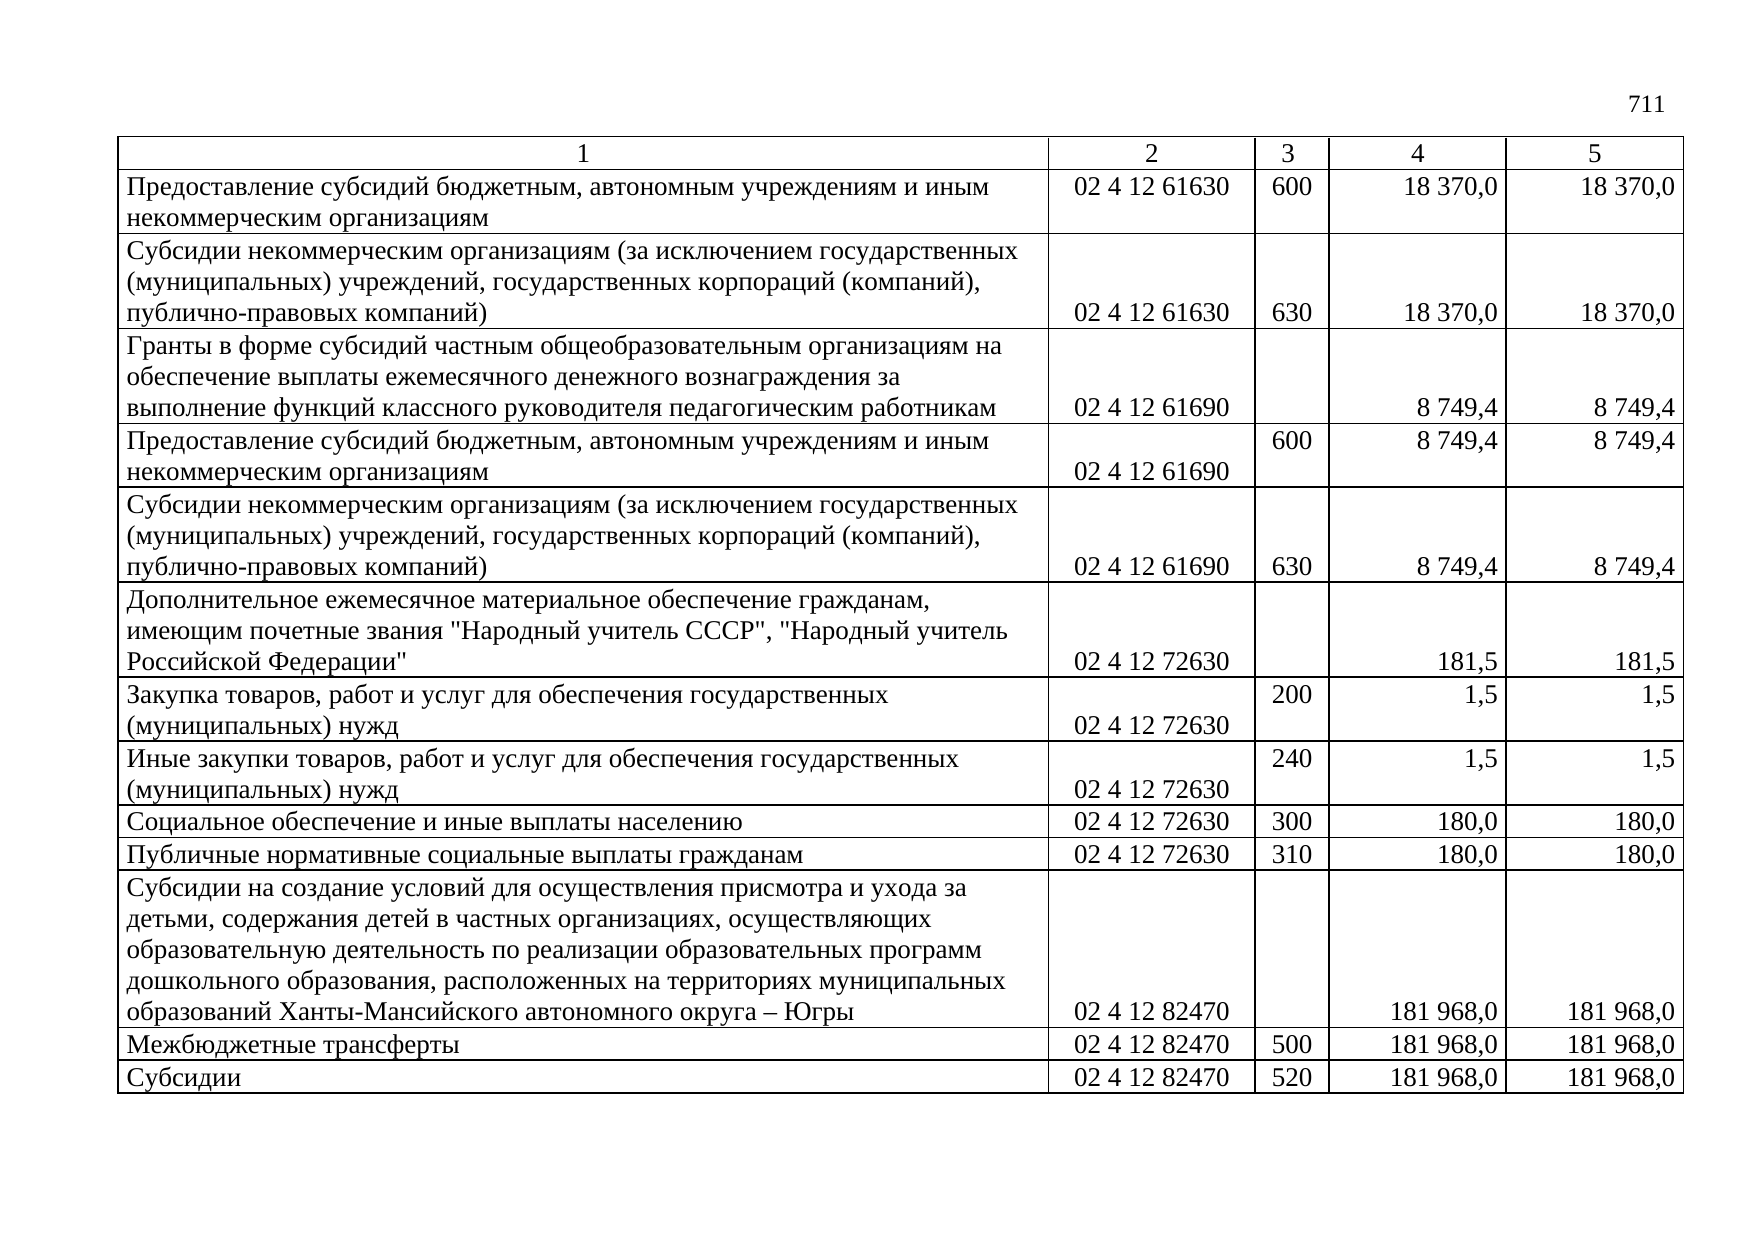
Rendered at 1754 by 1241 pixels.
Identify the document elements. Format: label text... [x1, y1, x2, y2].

table_cell 1,5 [1330, 678, 1505, 740]
table_cell 18 370,0 [1507, 170, 1683, 232]
table_header 2 [1049, 137, 1255, 168]
table_cell 8 749,4 [1507, 329, 1683, 422]
table_cell Субсидии на создание условий для осуществления присмотра и ухода за детьми, содержания детей в частных организациях, осуществляющих образовательную деятельность по реализации образовательных программ дошкольного образования, расположенных на территориях муниципальных образований Ханты-Мансийского автономного округа – Югры [119, 871, 1048, 1027]
table_cell [1256, 871, 1328, 1027]
table_header 4 [1330, 137, 1506, 168]
table_cell 300 [1256, 806, 1328, 837]
table_cell 8 749,4 [1330, 329, 1505, 422]
table_cell 181 968,0 [1330, 1028, 1505, 1059]
table_cell 181 968,0 [1330, 871, 1505, 1027]
table_cell 180,0 [1330, 838, 1505, 869]
table_cell 1,5 [1507, 742, 1683, 804]
table_header 1 [119, 137, 1048, 168]
table_cell 180,0 [1507, 838, 1683, 869]
table_cell 200 [1256, 678, 1328, 740]
table_cell 02 4 12 61690 [1049, 329, 1254, 422]
table_cell 02 4 12 61690 [1049, 488, 1254, 581]
table_cell Иные закупки товаров, работ и услуг для обеспечения государственных (муниципальных) нужд [119, 742, 1048, 804]
table_cell 02 4 12 72630 [1049, 678, 1254, 740]
table_cell 8 749,4 [1507, 488, 1683, 581]
table_cell 02 4 12 82470 [1049, 1028, 1254, 1059]
table_cell Гранты в форме субсидий частным общеобразовательным организациям на обеспечение выплаты ежемесячного денежного вознаграждения за выполнение функций классного руководителя педагогическим работникам [119, 329, 1048, 422]
table_cell 180,0 [1330, 806, 1505, 837]
table_cell 8 749,4 [1507, 424, 1683, 486]
table_cell 181 968,0 [1507, 1028, 1683, 1059]
table_cell 181,5 [1507, 583, 1683, 676]
table_cell Публичные нормативные социальные выплаты гражданам [119, 838, 1048, 869]
table_cell Предоставление субсидий бюджетным, автономным учреждениям и иным некоммерческим организациям [119, 424, 1048, 486]
table_cell 18 370,0 [1330, 170, 1505, 232]
table_cell 520 [1256, 1061, 1328, 1092]
table_cell [1256, 329, 1328, 422]
table_cell 02 4 12 82470 [1049, 1061, 1254, 1092]
table_cell 02 4 12 61630 [1049, 170, 1254, 232]
table_cell 02 4 12 72630 [1049, 742, 1254, 804]
table_cell 02 4 12 72630 [1049, 806, 1254, 837]
table_cell Дополнительное ежемесячное материальное обеспечение гражданам, имеющим почетные звания "Народный учитель СССР", "Народный учитель Российской Федерации" [119, 583, 1048, 676]
table_cell 630 [1256, 234, 1328, 327]
table_cell 181,5 [1330, 583, 1505, 676]
table_cell 02 4 12 72630 [1049, 583, 1254, 676]
table_cell Предоставление субсидий бюджетным, автономным учреждениям и иным некоммерческим организациям [119, 170, 1048, 232]
table_header 5 [1507, 137, 1683, 168]
table_cell 02 4 12 61630 [1049, 234, 1254, 327]
table_cell [1256, 583, 1328, 676]
table_cell 600 [1256, 424, 1328, 486]
table_cell 500 [1256, 1028, 1328, 1059]
table_cell 02 4 12 82470 [1049, 871, 1254, 1027]
table_cell 181 968,0 [1507, 871, 1683, 1027]
table_cell 240 [1256, 742, 1328, 804]
table_cell 630 [1256, 488, 1328, 581]
table_cell 8 749,4 [1330, 424, 1505, 486]
table_cell 181 968,0 [1507, 1061, 1683, 1092]
table_cell 8 749,4 [1330, 488, 1505, 581]
table_cell 1,5 [1330, 742, 1505, 804]
table_cell 18 370,0 [1507, 234, 1683, 327]
table_cell 310 [1256, 838, 1328, 869]
table_cell 02 4 12 61690 [1049, 424, 1254, 486]
table_cell Социальное обеспечение и иные выплаты населению [119, 806, 1048, 837]
table_cell 02 4 12 72630 [1049, 838, 1254, 869]
table_cell 600 [1256, 170, 1328, 232]
table_cell 18 370,0 [1330, 234, 1505, 327]
table_cell 180,0 [1507, 806, 1683, 837]
table_cell Межбюджетные трансферты [119, 1028, 1048, 1059]
table_cell 181 968,0 [1330, 1061, 1505, 1092]
table_cell 1,5 [1507, 678, 1683, 740]
table_header 3 [1256, 137, 1329, 168]
table_cell Закупка товаров, работ и услуг для обеспечения государственных (муниципальных) нужд [119, 678, 1048, 740]
table_cell Субсидии [119, 1061, 1048, 1092]
